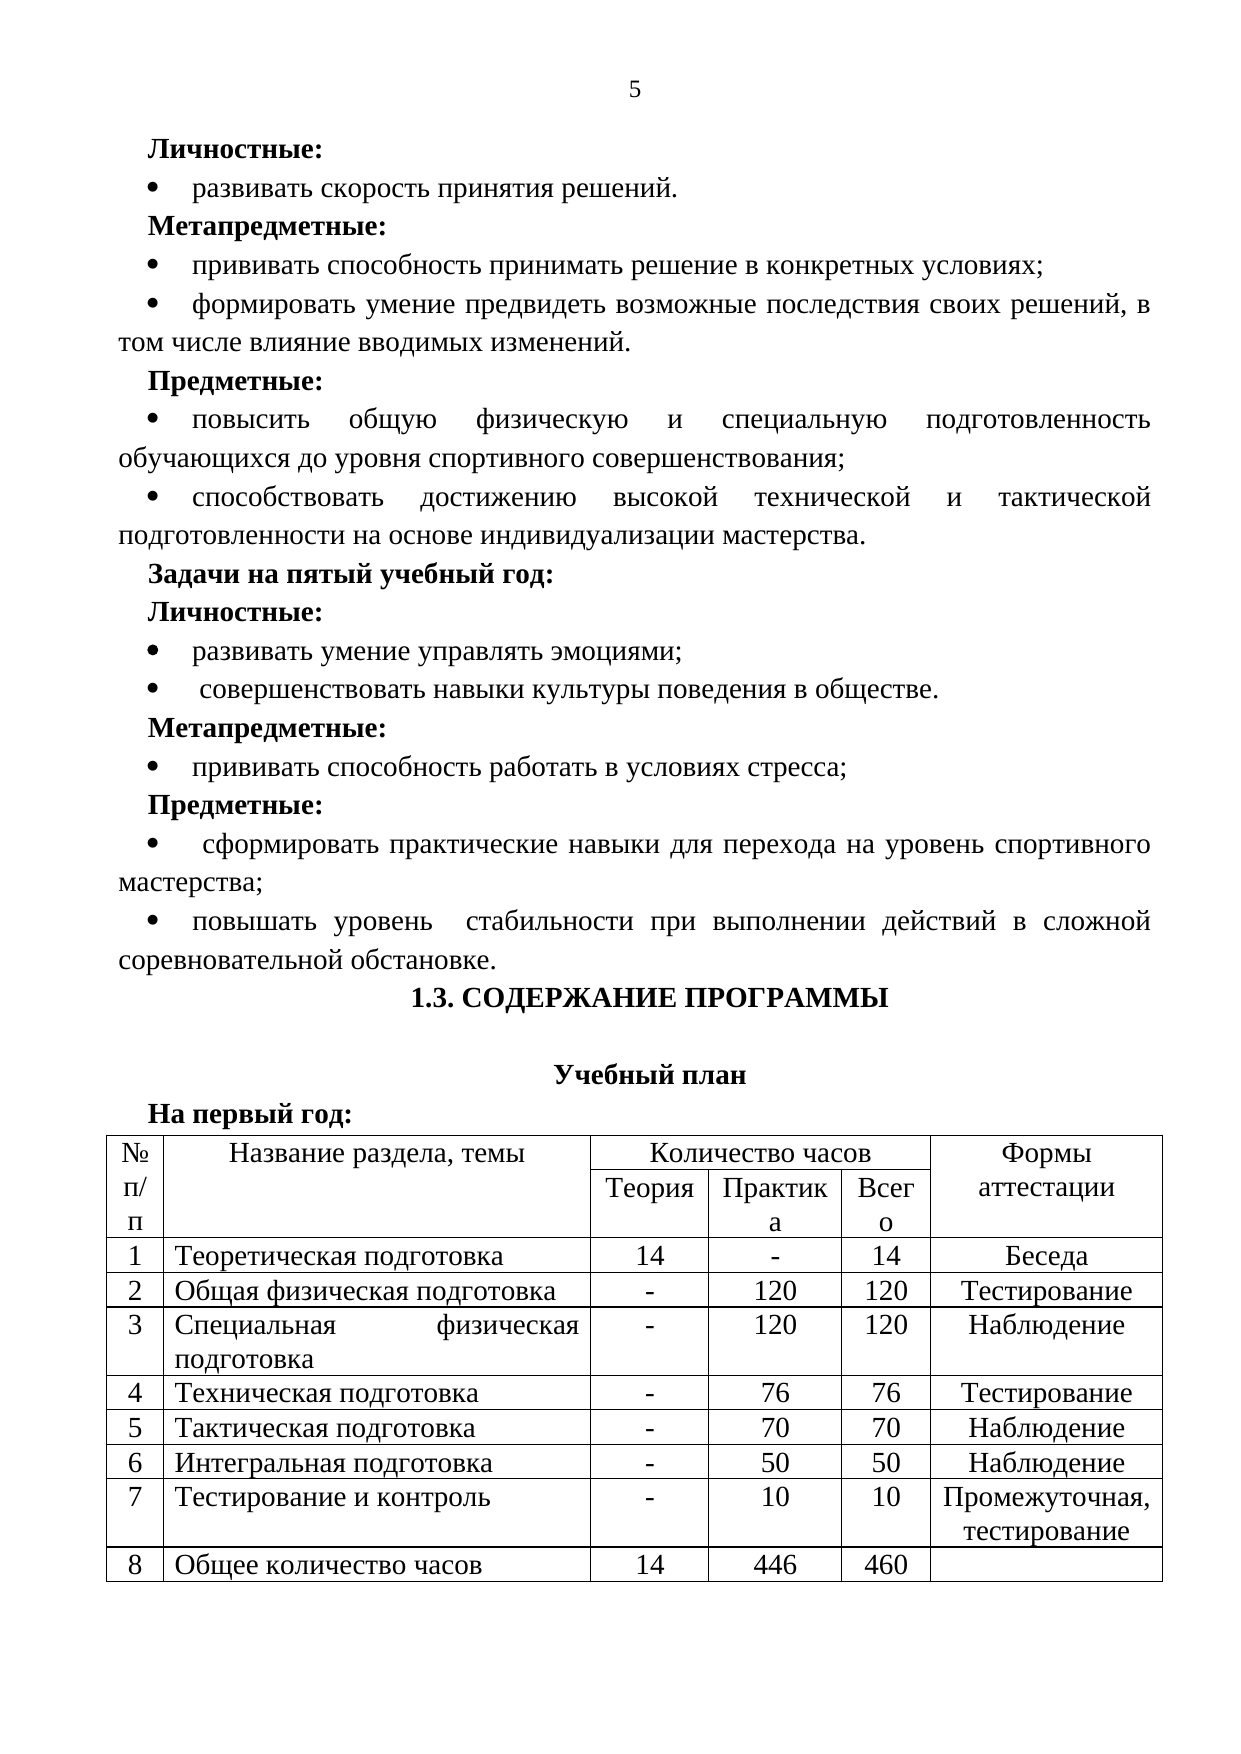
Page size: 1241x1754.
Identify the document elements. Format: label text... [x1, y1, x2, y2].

table_cell 76 [842, 1376, 930, 1409]
table_cell 3 [107, 1308, 163, 1374]
table_cell Всего [842, 1170, 930, 1237]
text Метапредметные: [118, 710, 1152, 744]
table_cell 8 [107, 1548, 163, 1581]
table_cell 14 [591, 1548, 708, 1581]
table_cell 5 [107, 1410, 163, 1444]
table_cell - [591, 1308, 708, 1374]
table_cell 14 [591, 1238, 708, 1272]
text Задачи на пятый учебный год: [118, 556, 1152, 589]
table_header № п/п [107, 1136, 163, 1237]
table_cell Интегральная подготовка [164, 1445, 590, 1478]
table_header Формы аттестации [931, 1136, 1162, 1237]
table_cell 120 [842, 1308, 930, 1374]
text Личностные: [118, 594, 1152, 628]
table_header Название раздела, темы [164, 1136, 590, 1237]
table_cell - [591, 1479, 708, 1546]
list развивать умение управлять эмоциями; [118, 633, 1152, 667]
table_cell Техническая подготовка [164, 1376, 590, 1409]
table_cell Беседа [931, 1238, 1162, 1272]
table_cell 70 [709, 1410, 841, 1444]
list формировать умение предвидеть возможные последствия своих решений, в том числе влияние вводимых изменений. [118, 286, 1152, 358]
table_cell - [591, 1273, 708, 1306]
table_cell 120 [709, 1273, 841, 1306]
list На первый год: [118, 1096, 1152, 1129]
table_cell Тестирование [931, 1273, 1162, 1306]
table_cell Наблюдение [931, 1308, 1162, 1374]
table_cell 7 [107, 1479, 163, 1546]
table_cell 50 [709, 1445, 841, 1478]
list Учебный план [118, 1057, 1152, 1091]
table_cell Теоретическая подготовка [164, 1238, 590, 1272]
table_cell Наблюдение [931, 1445, 1162, 1478]
table_cell Тестирование [931, 1376, 1162, 1409]
table_cell 460 [842, 1548, 930, 1581]
table_cell 120 [709, 1308, 841, 1374]
table_cell 76 [709, 1376, 841, 1409]
table_cell 120 [842, 1273, 930, 1306]
table_cell - [591, 1376, 708, 1409]
table_cell Практика [709, 1170, 841, 1237]
table_header Количество часов [591, 1136, 930, 1169]
table_cell Специальная физическая подготовка [164, 1308, 590, 1374]
table_cell 1 [107, 1238, 163, 1272]
list совершенствовать навыки культуры поведения в обществе. [118, 672, 1152, 705]
list способствовать достижению высокой технической и тактической подготовленности на основе индивидуализации мастерства. [118, 479, 1152, 551]
table_cell 4 [107, 1376, 163, 1409]
table_cell Наблюдение [931, 1410, 1162, 1444]
list развивать скорость принятия решений. [118, 170, 1152, 203]
list 1.3. СОДЕРЖАНИЕ ПРОГРАММЫ [118, 980, 1152, 1014]
table_cell - [591, 1410, 708, 1444]
table_cell Теория [591, 1170, 708, 1237]
list повышать уровень стабильности при выполнении действий в сложной соревновательной обстановке. [118, 903, 1152, 975]
table_cell Тестирование и контроль [164, 1479, 590, 1546]
table_cell 446 [709, 1548, 841, 1581]
table_cell 10 [842, 1479, 930, 1546]
table_cell 14 [842, 1238, 930, 1272]
table_cell Тактическая подготовка [164, 1410, 590, 1444]
list повысить общую физическую и специальную подготовленность обучающихся до уровня спортивного совершенствования; [118, 401, 1152, 474]
table_cell 6 [107, 1445, 163, 1478]
table_cell [931, 1548, 1162, 1581]
list прививать способность принимать решение в конкретных условиях; [118, 247, 1152, 281]
list сформировать практические навыки для перехода на уровень спортивного мастерства; [118, 826, 1152, 898]
table_cell Промежуточная,тестирование [931, 1479, 1162, 1546]
table_cell Общая физическая подготовка [164, 1273, 590, 1306]
text Метапредметные: [118, 208, 1152, 242]
table_cell Общее количество часов [164, 1548, 590, 1581]
table_cell 10 [709, 1479, 841, 1546]
text Предметные: [118, 363, 1152, 396]
table_cell 50 [842, 1445, 930, 1478]
text Личностные: [118, 131, 1152, 165]
table_cell - [591, 1445, 708, 1478]
list прививать способность работать в условиях стресса; [118, 749, 1152, 782]
table_cell 2 [107, 1273, 163, 1306]
table_cell 70 [842, 1410, 930, 1444]
text Предметные: [118, 787, 1152, 821]
table_cell - [709, 1238, 841, 1272]
